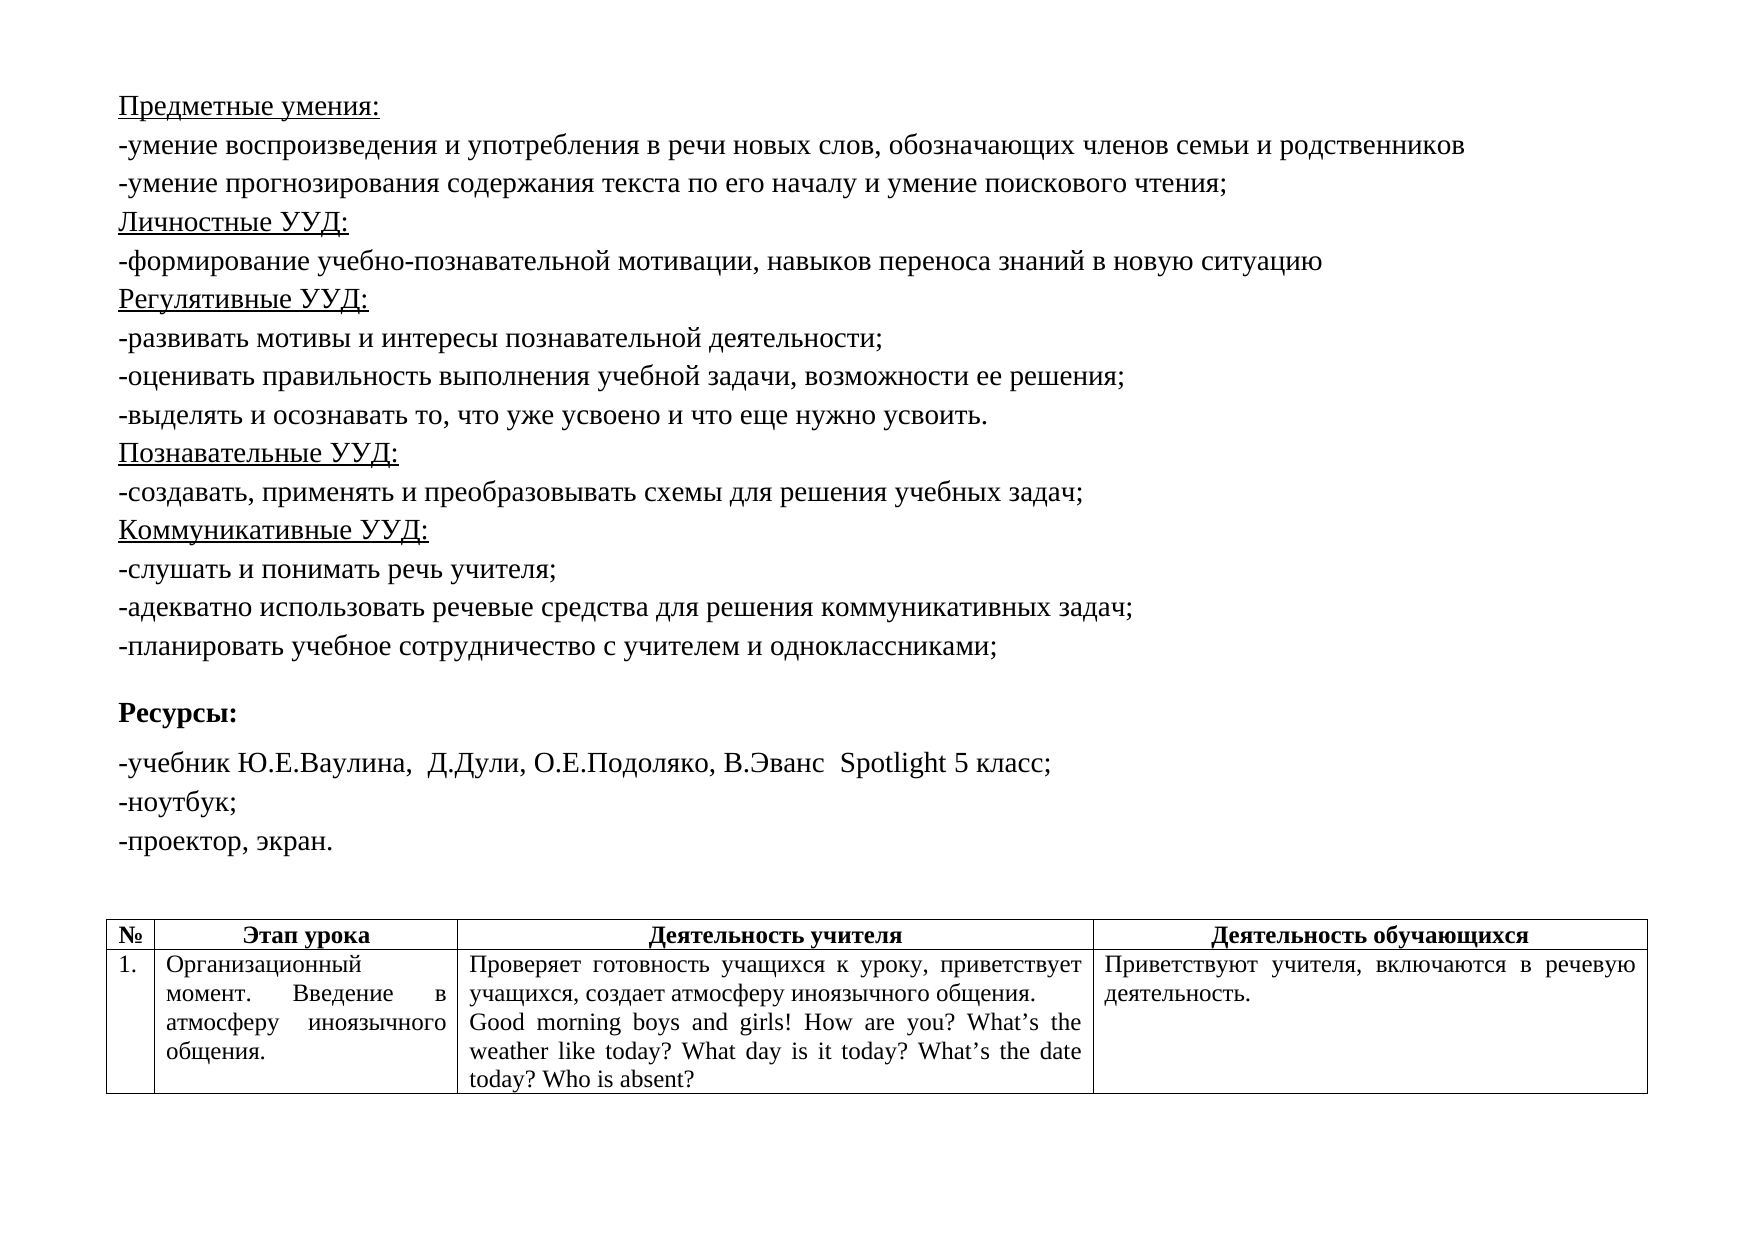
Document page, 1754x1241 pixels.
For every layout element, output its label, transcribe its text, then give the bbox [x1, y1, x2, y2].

table_header Этап урока [155, 920, 457, 948]
text -выделять и осознавать то, что уже усвоено и что еще нужно усвоить. [118, 397, 1636, 430]
text -планировать учебное сотрудничество с учителем и одноклассниками; [118, 628, 1636, 662]
table_cell Приветствуют учителя, включаются в речевую деятельность. [1094, 950, 1647, 1093]
text Познавательные УУД: [118, 435, 1636, 469]
text Коммуникативные УУД: [118, 512, 1636, 546]
text -ноутбук; [118, 784, 1636, 818]
text -учебник Ю.Е.Ваулина, Д.Дули, О.Е.Подоляко, В.Эванс Spotlight 5 класс; [118, 746, 1636, 779]
text -адекватно использовать речевые средства для решения коммуникативных задач; [118, 589, 1636, 623]
table_cell Проверяет готовность учащихся к уроку, приветствует учащихся, создает атмосферу иноязычного общения. Good morning boys and girls! How are you? What’s the weather like today? What day is it today? What’s the date today? Who is absent? [458, 950, 1093, 1093]
text -слушать и понимать речь учителя; [118, 551, 1636, 584]
text -оценивать правильность выполнения учебной задачи, возможности ее решения; [118, 358, 1636, 392]
table_header Деятельность обучающихся [1094, 920, 1647, 948]
text -умение воспроизведения и употребления в речи новых слов, обозначающих членов семьи и родственников [118, 127, 1636, 161]
table_header № [107, 920, 154, 948]
table_cell Организационный момент. Введение в атмосферу иноязычного общения. [155, 950, 457, 1093]
text Личностные УУД: [118, 204, 1636, 238]
table_header Деятельность учителя [458, 920, 1093, 948]
text Предметные умения: [118, 88, 1636, 122]
text -формирование учебно-познавательной мотивации, навыков переноса знаний в новую ситуацию [118, 243, 1636, 276]
text -проектор, экран. [118, 823, 1636, 856]
table_cell 1. [107, 950, 154, 1093]
text Ресурсы: [118, 695, 1636, 729]
text -развивать мотивы и интересы познавательной деятельности; [118, 320, 1636, 353]
text Регулятивные УУД: [118, 281, 1636, 315]
text -умение прогнозирования содержания текста по его началу и умение поискового чтения; [118, 166, 1636, 199]
text -создавать, применять и преобразовывать схемы для решения учебных задач; [118, 474, 1636, 507]
